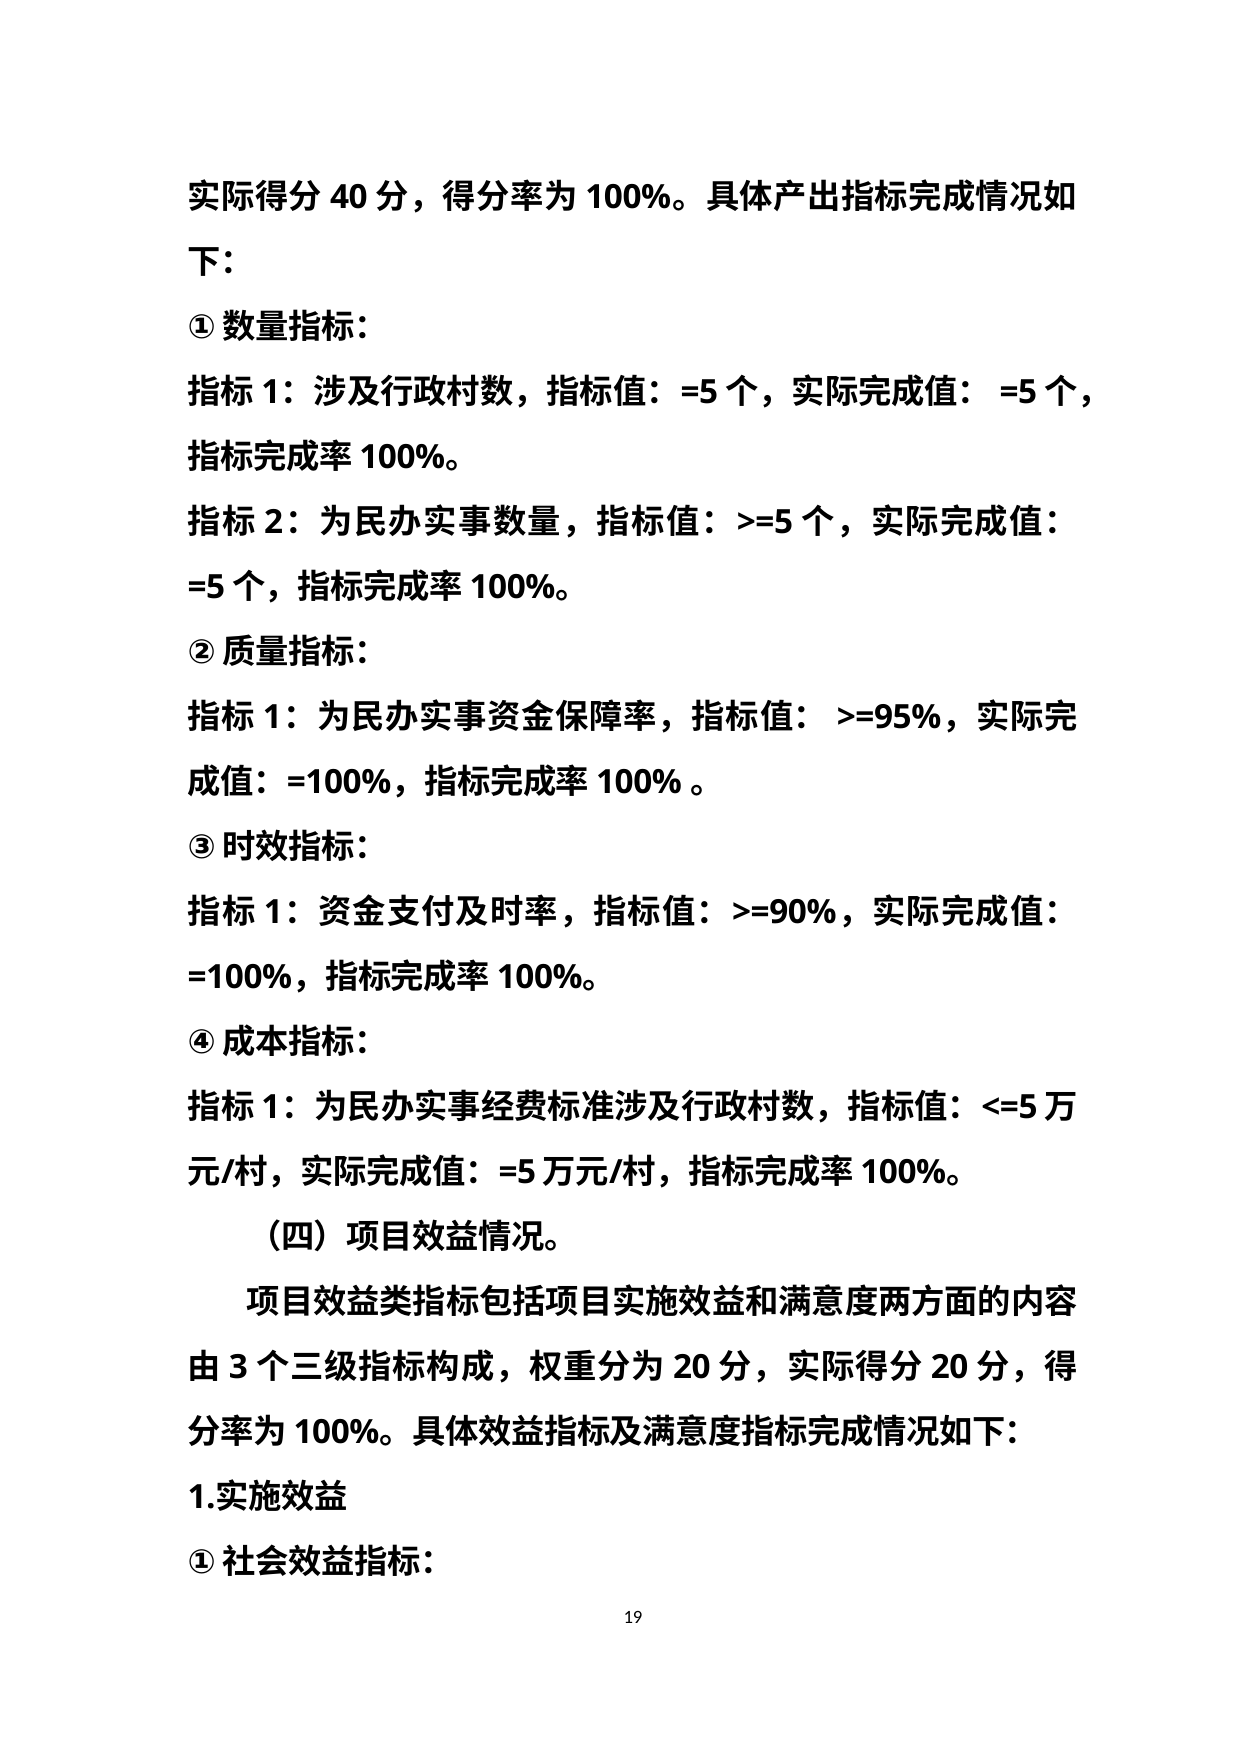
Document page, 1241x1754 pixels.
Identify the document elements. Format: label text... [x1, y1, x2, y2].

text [187, 162, 1078, 1202]
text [187, 1267, 1078, 1592]
text （四）项目效益情况。 [187, 1202, 1078, 1267]
